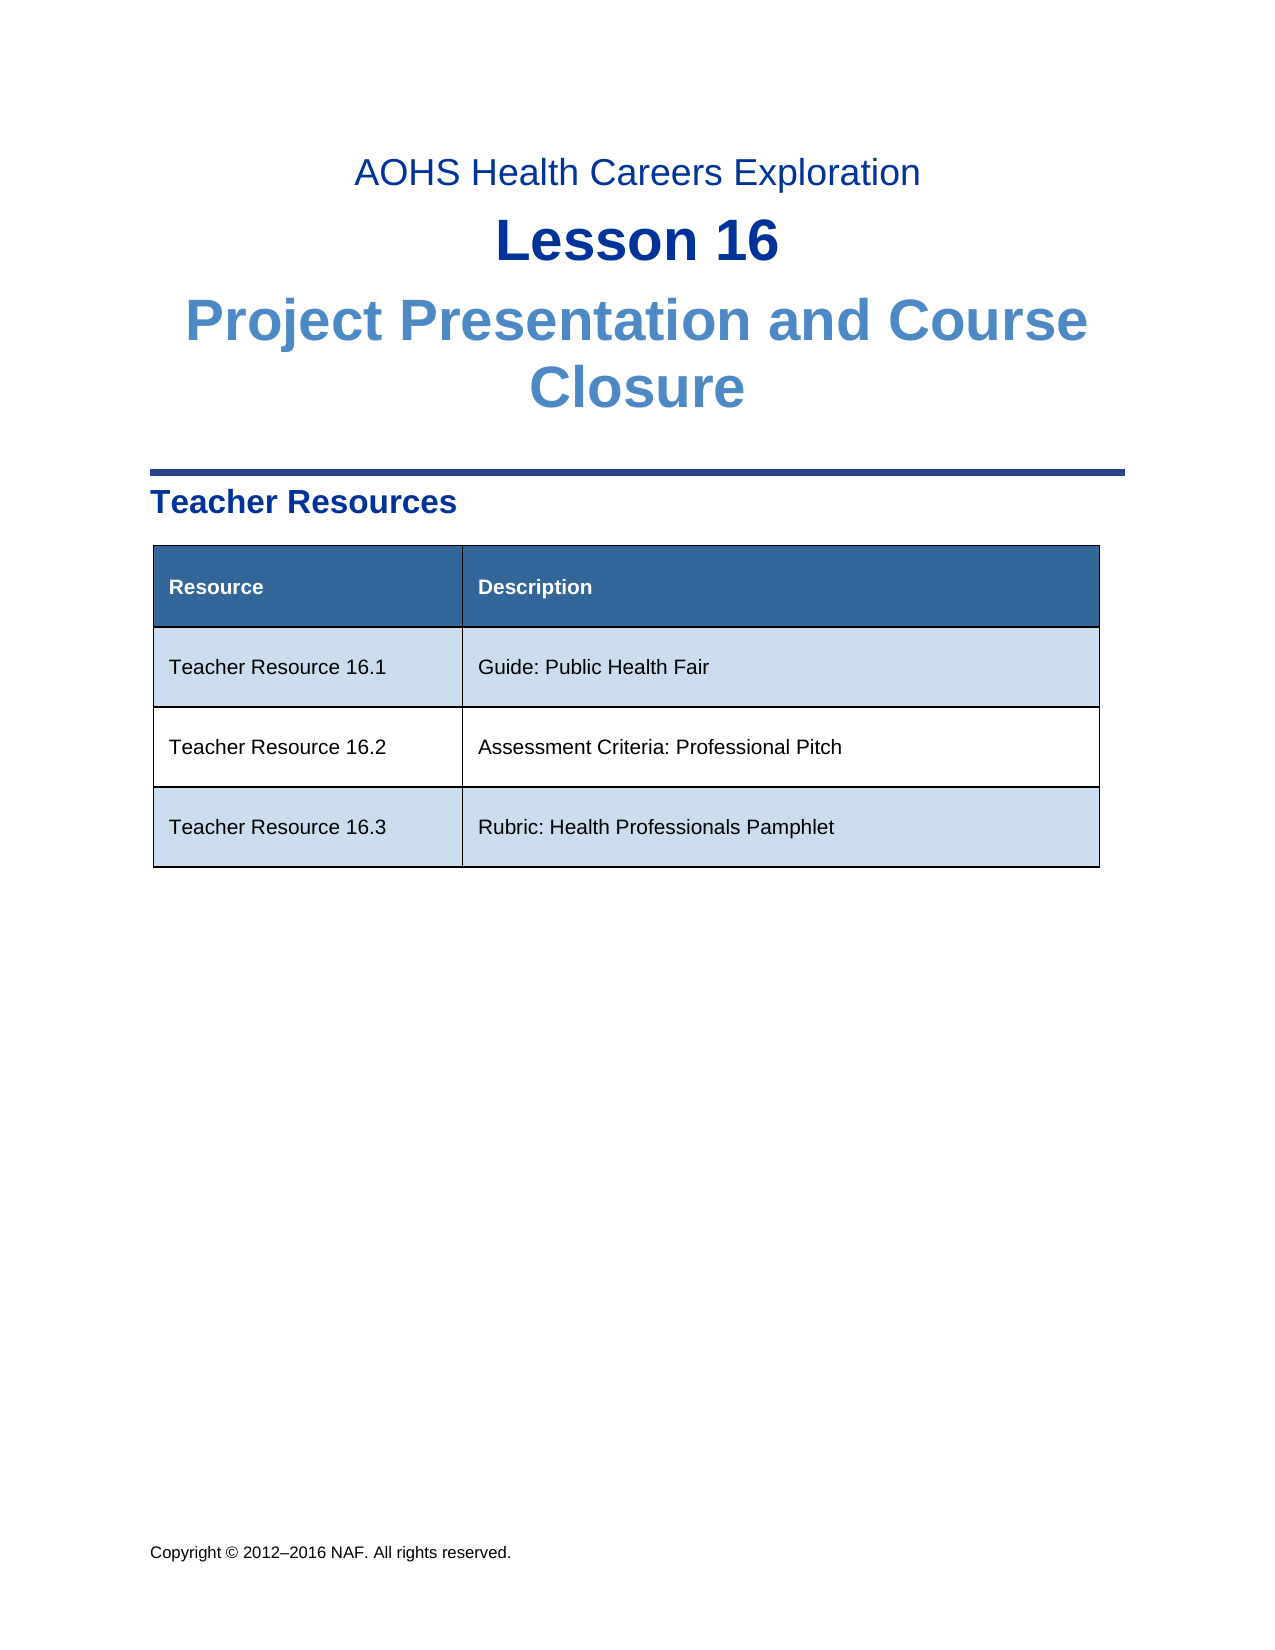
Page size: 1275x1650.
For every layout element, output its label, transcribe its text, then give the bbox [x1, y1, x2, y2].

table_header Description [463, 546, 1099, 626]
text Lesson 16 [150, 206, 1125, 273]
table_cell Teacher Resource 16.2 [154, 708, 462, 786]
table_header Resource [154, 546, 462, 626]
table_cell Teacher Resource 16.1 [154, 628, 462, 706]
table_cell Teacher Resource 16.3 [154, 788, 462, 866]
text Teacher Resources [150, 476, 1125, 520]
table_cell Guide: Public Health Fair [463, 628, 1099, 706]
title Project Presentation and Course Closure [150, 285, 1125, 419]
text AOHS Health Careers Exploration [150, 150, 1125, 193]
table_cell Assessment Criteria: Professional Pitch [463, 708, 1099, 786]
table_cell Rubric: Health Professionals Pamphlet [463, 788, 1099, 866]
